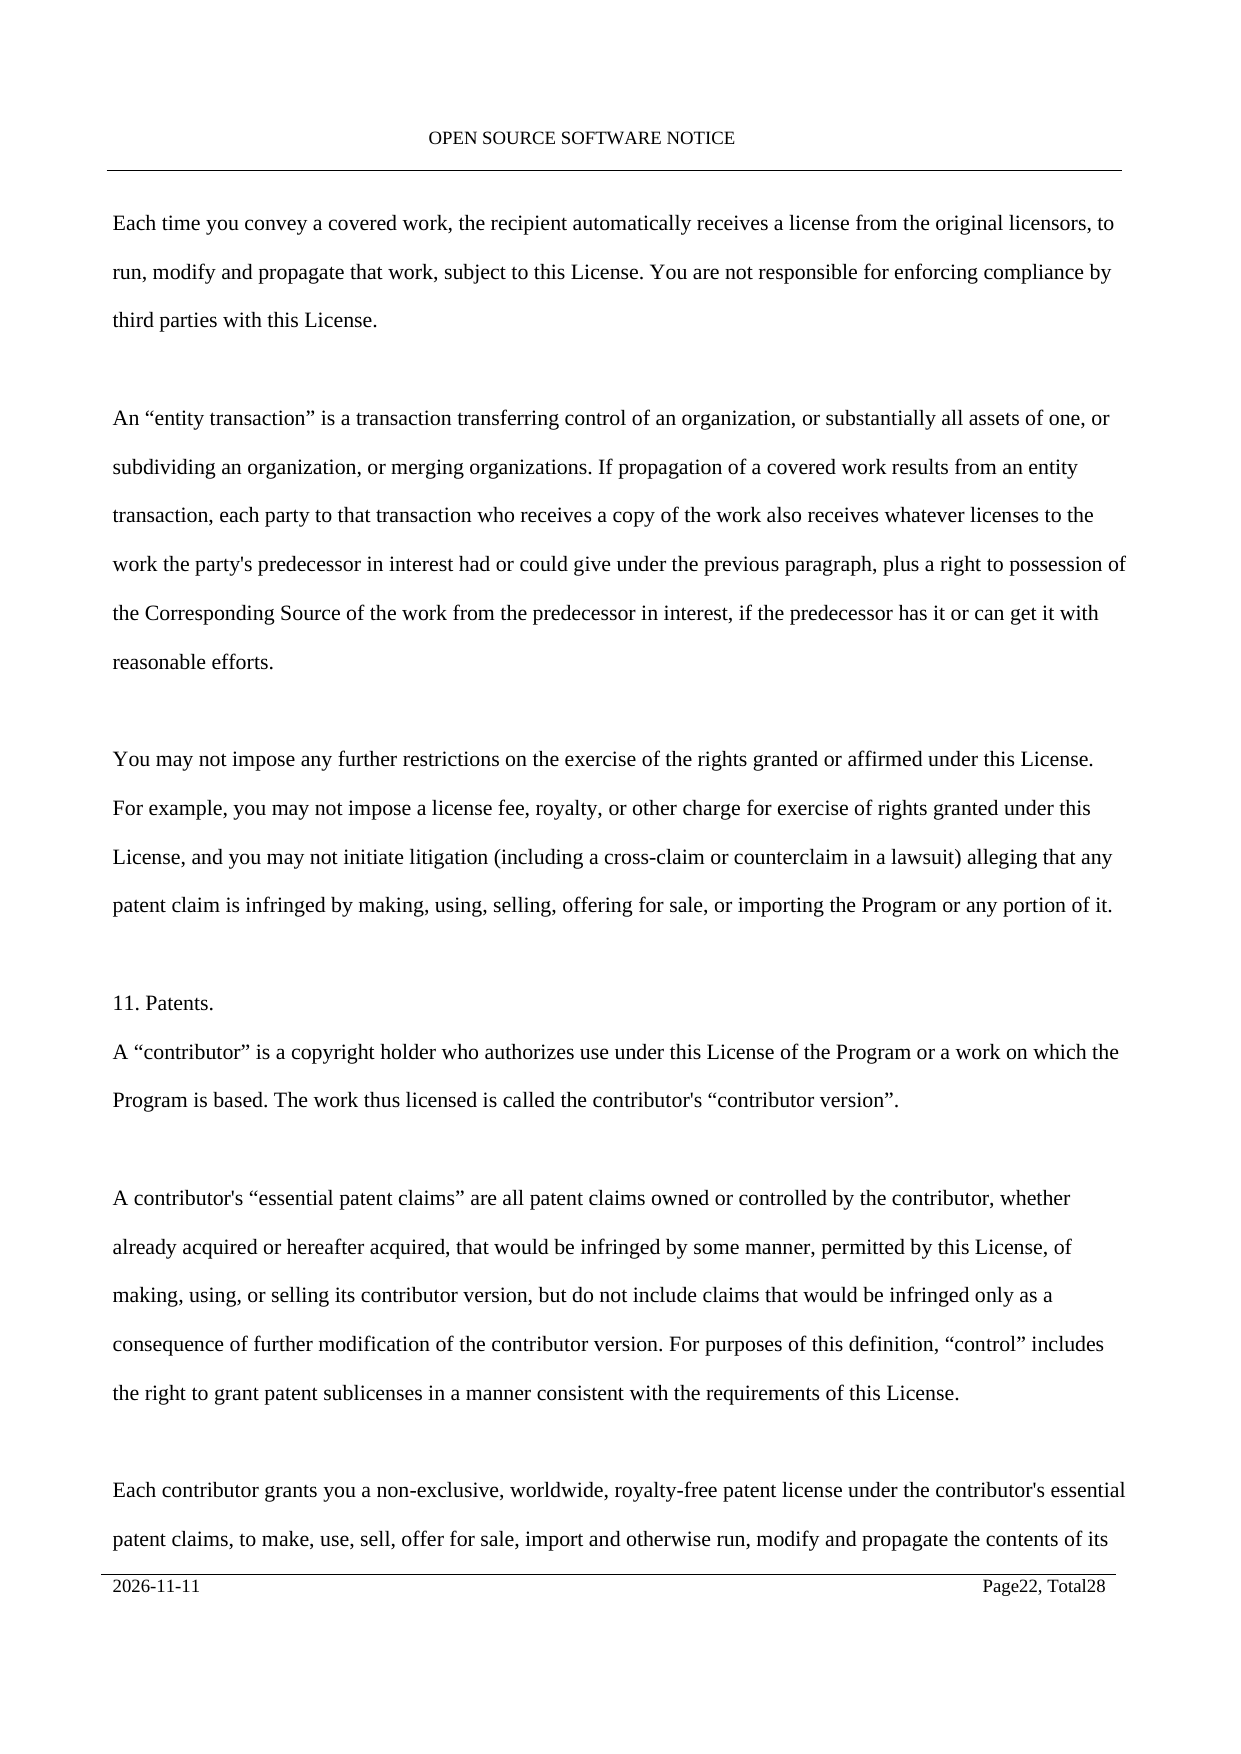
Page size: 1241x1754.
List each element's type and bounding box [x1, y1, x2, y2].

text [112, 206, 1128, 1555]
